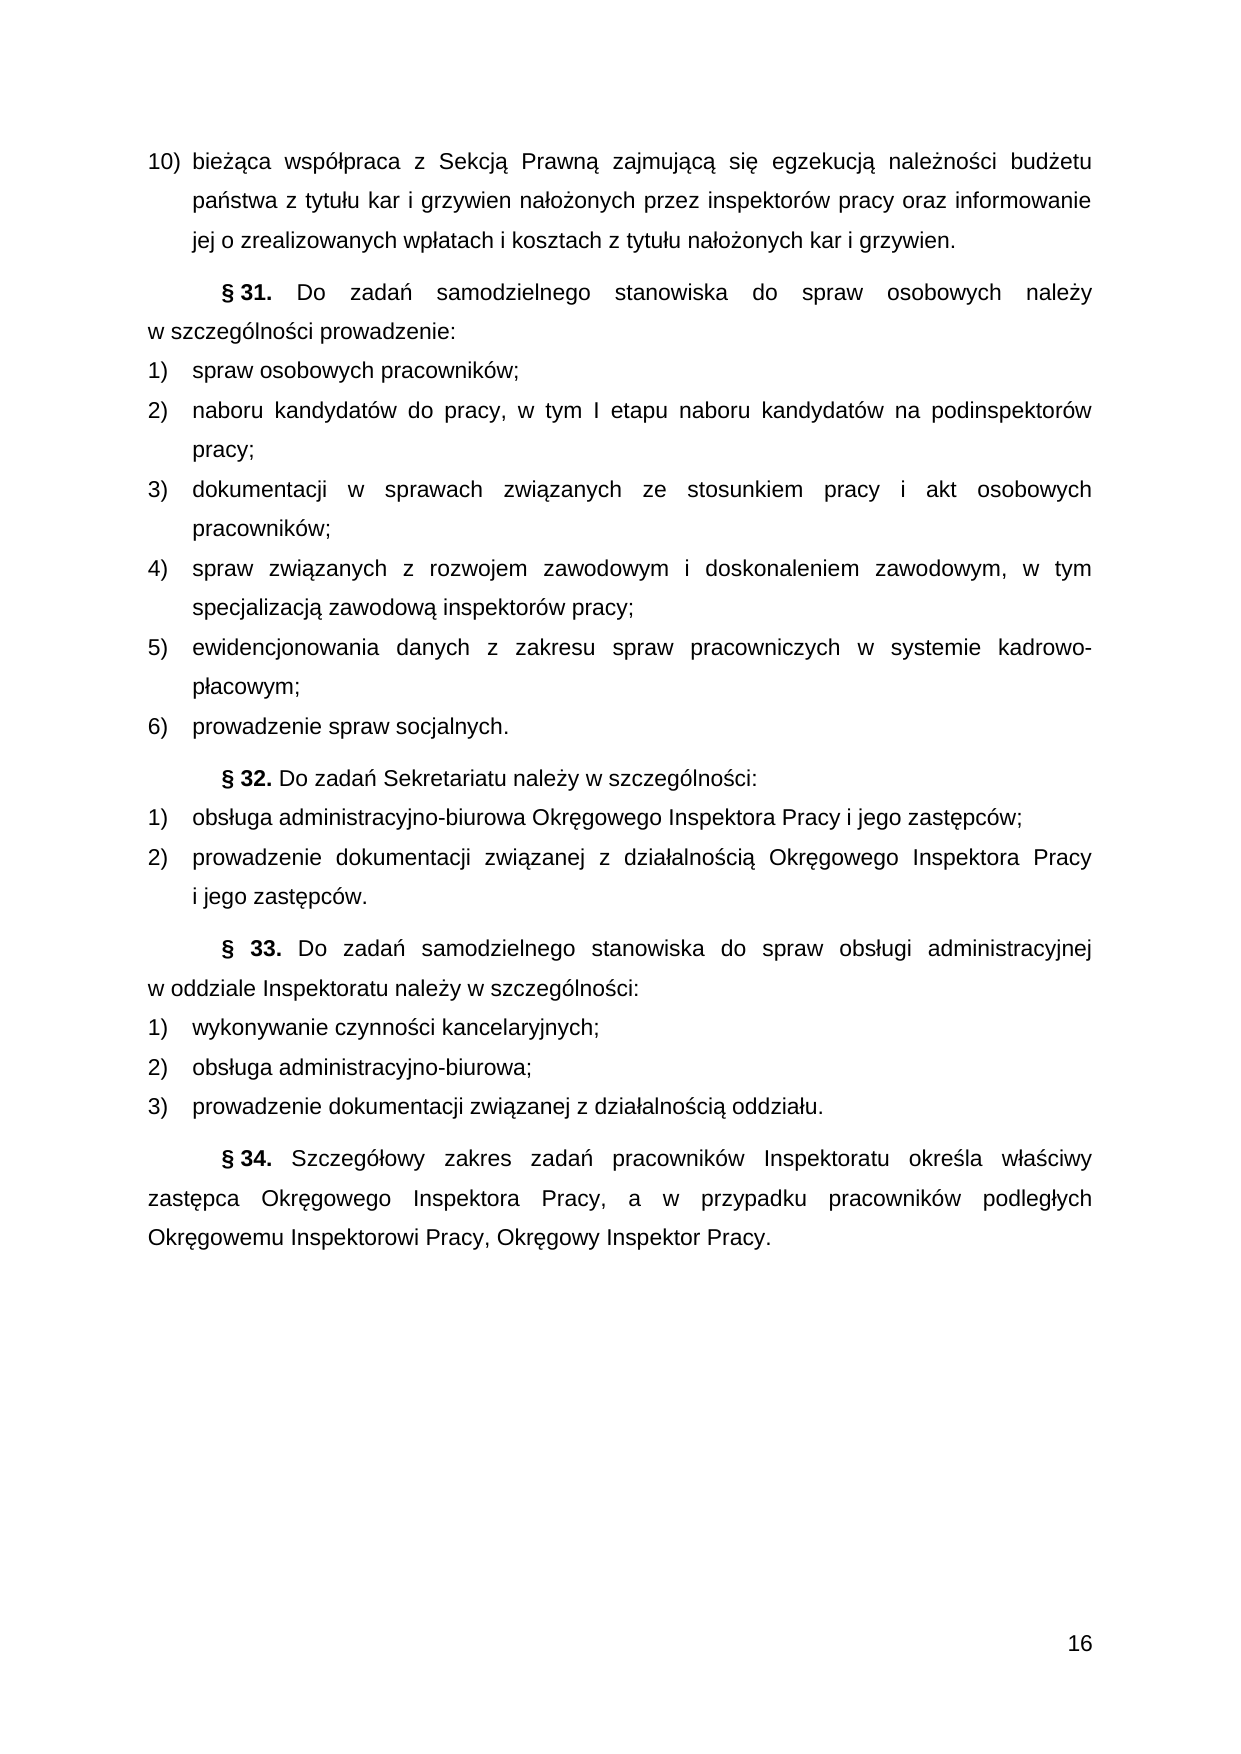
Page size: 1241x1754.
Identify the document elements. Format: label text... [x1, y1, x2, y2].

text § 32. Do zadań Sekretariatu należy w szczególności: [148, 765, 1093, 791]
list obsługa administracyjno-biurowa; [148, 1054, 1093, 1080]
text § 34. Szczegółowy zakres zadań pracowników Inspektoratu określa właściwy zastępca Okręgowego Inspektora Pracy, a w przypadku pracowników podległych Okręgowemu Inspektorowi Pracy, Okręgowy Inspektor Pracy. [148, 1145, 1093, 1250]
list obsługa administracyjno-biurowa Okręgowego Inspektora Pracy i jego zastępców; [148, 804, 1093, 831]
text § 33. Do zadań samodzielnego stanowiska do spraw obsługi administracyjnej w oddziale Inspektoratu należy w szczególności: [148, 935, 1093, 1001]
list prowadzenie spraw socjalnych. [148, 713, 1093, 739]
list wykonywanie czynności kancelaryjnych; [148, 1014, 1093, 1041]
list prowadzenie dokumentacji związanej z działalnością Okręgowego Inspektora Pracy i jego zastępców. [148, 844, 1093, 909]
list ewidencjonowania danych z zakresu spraw pracowniczych w systemie kadrowo-płacowym; [148, 634, 1093, 700]
text § 31. Do zadań samodzielnego stanowiska do spraw osobowych należy w szczególności prowadzenie: [148, 278, 1093, 344]
list dokumentacji w sprawach związanych ze stosunkiem pracy i akt osobowych pracowników; [148, 476, 1093, 542]
list bieżąca współpraca z Sekcją Prawną zajmującą się egzekucją należności budżetu państwa z tytułu kar i grzywien nałożonych przez inspektorów pracy oraz informowanie jej o zrealizowanych wpłatach i kosztach z tytułu nałożonych kar i grzywien. [148, 148, 1093, 253]
list spraw osobowych pracowników; [148, 357, 1093, 384]
list spraw związanych z rozwojem zawodowym i doskonaleniem zawodowym, w tym specjalizacją zawodową inspektorów pracy; [148, 555, 1093, 621]
list prowadzenie dokumentacji związanej z działalnością oddziału. [148, 1093, 1093, 1119]
list naboru kandydatów do pracy, w tym I etapu naboru kandydatów na podinspektorów pracy; [148, 397, 1093, 463]
